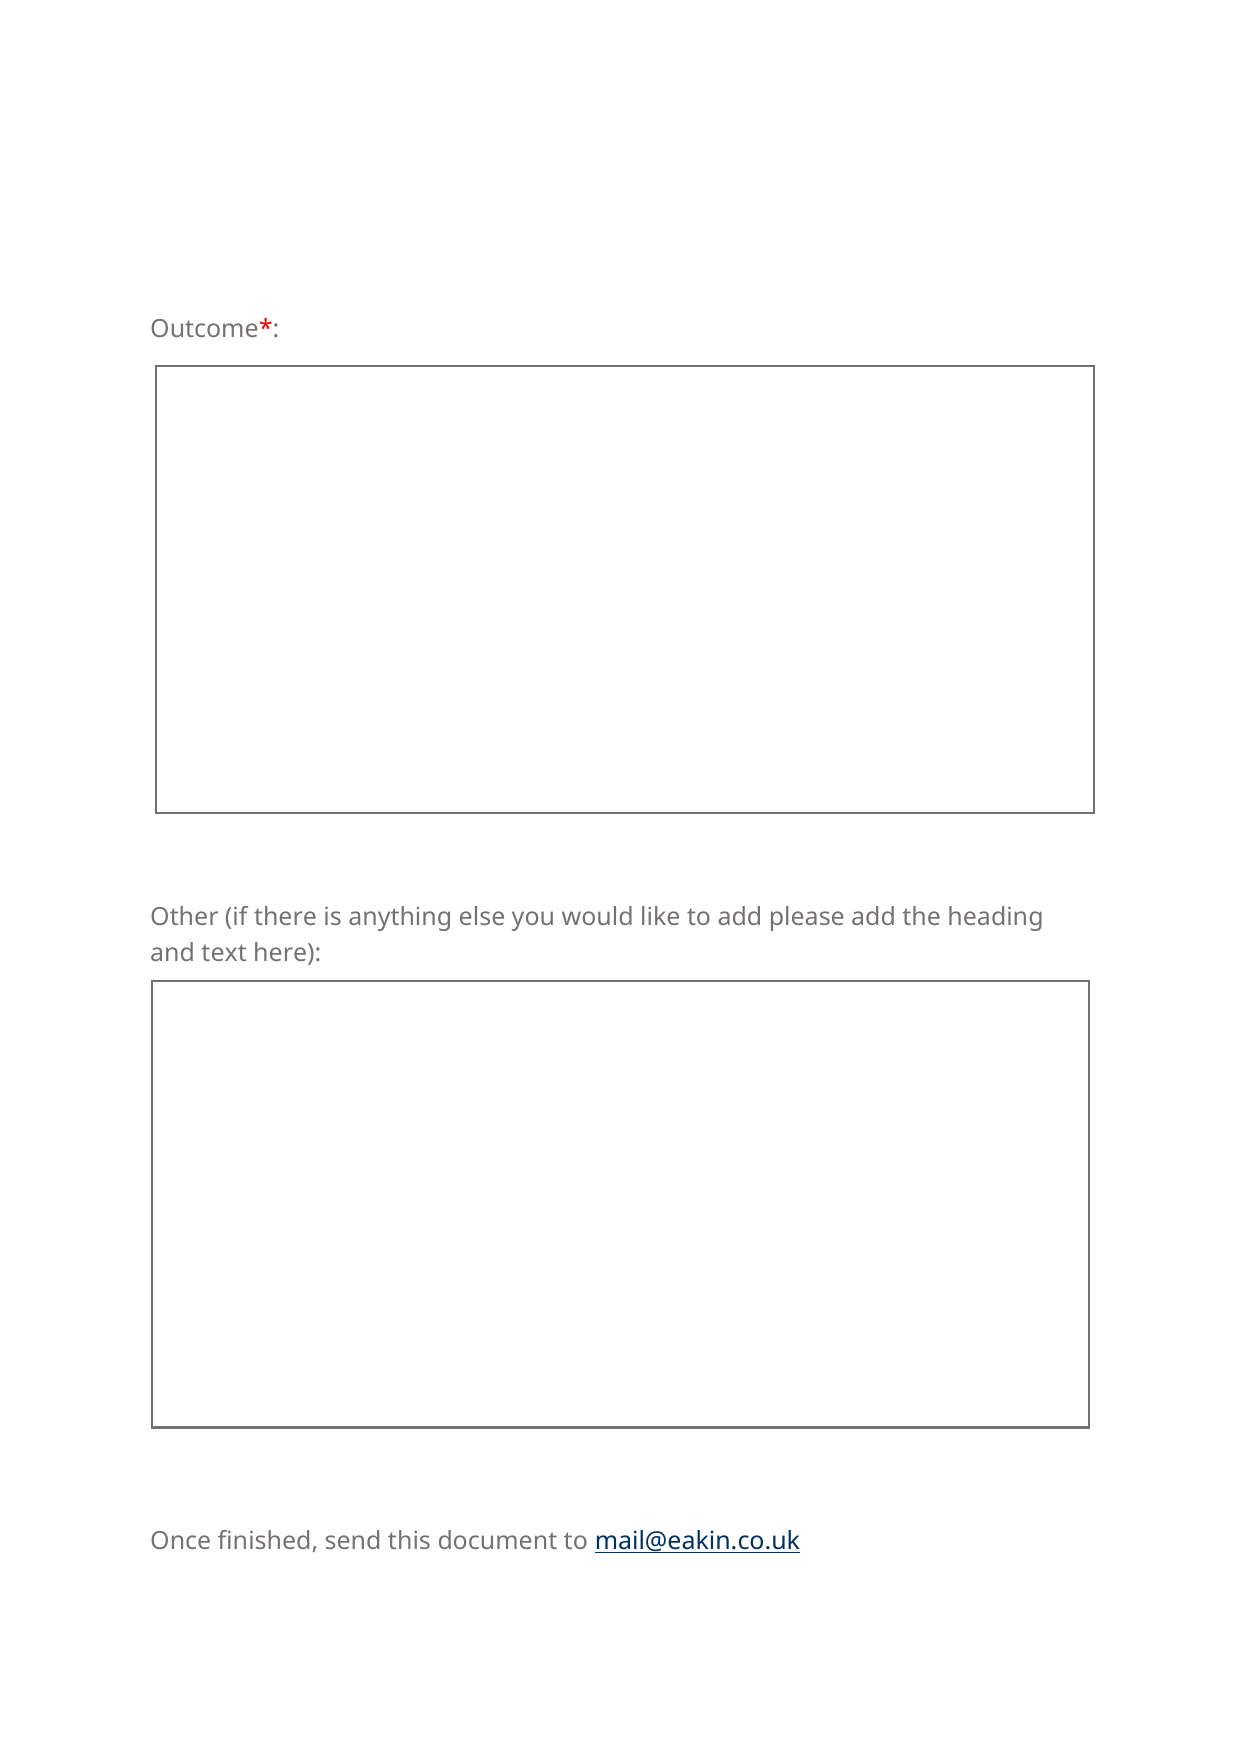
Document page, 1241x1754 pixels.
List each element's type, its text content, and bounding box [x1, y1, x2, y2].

text Once finished, send this document to mail@eakin.co.uk [150, 1523, 1090, 1557]
text Other (if there is anything else you would like to add please add the heading and text here): [150, 898, 1090, 969]
text Outcome*: [150, 310, 1090, 344]
